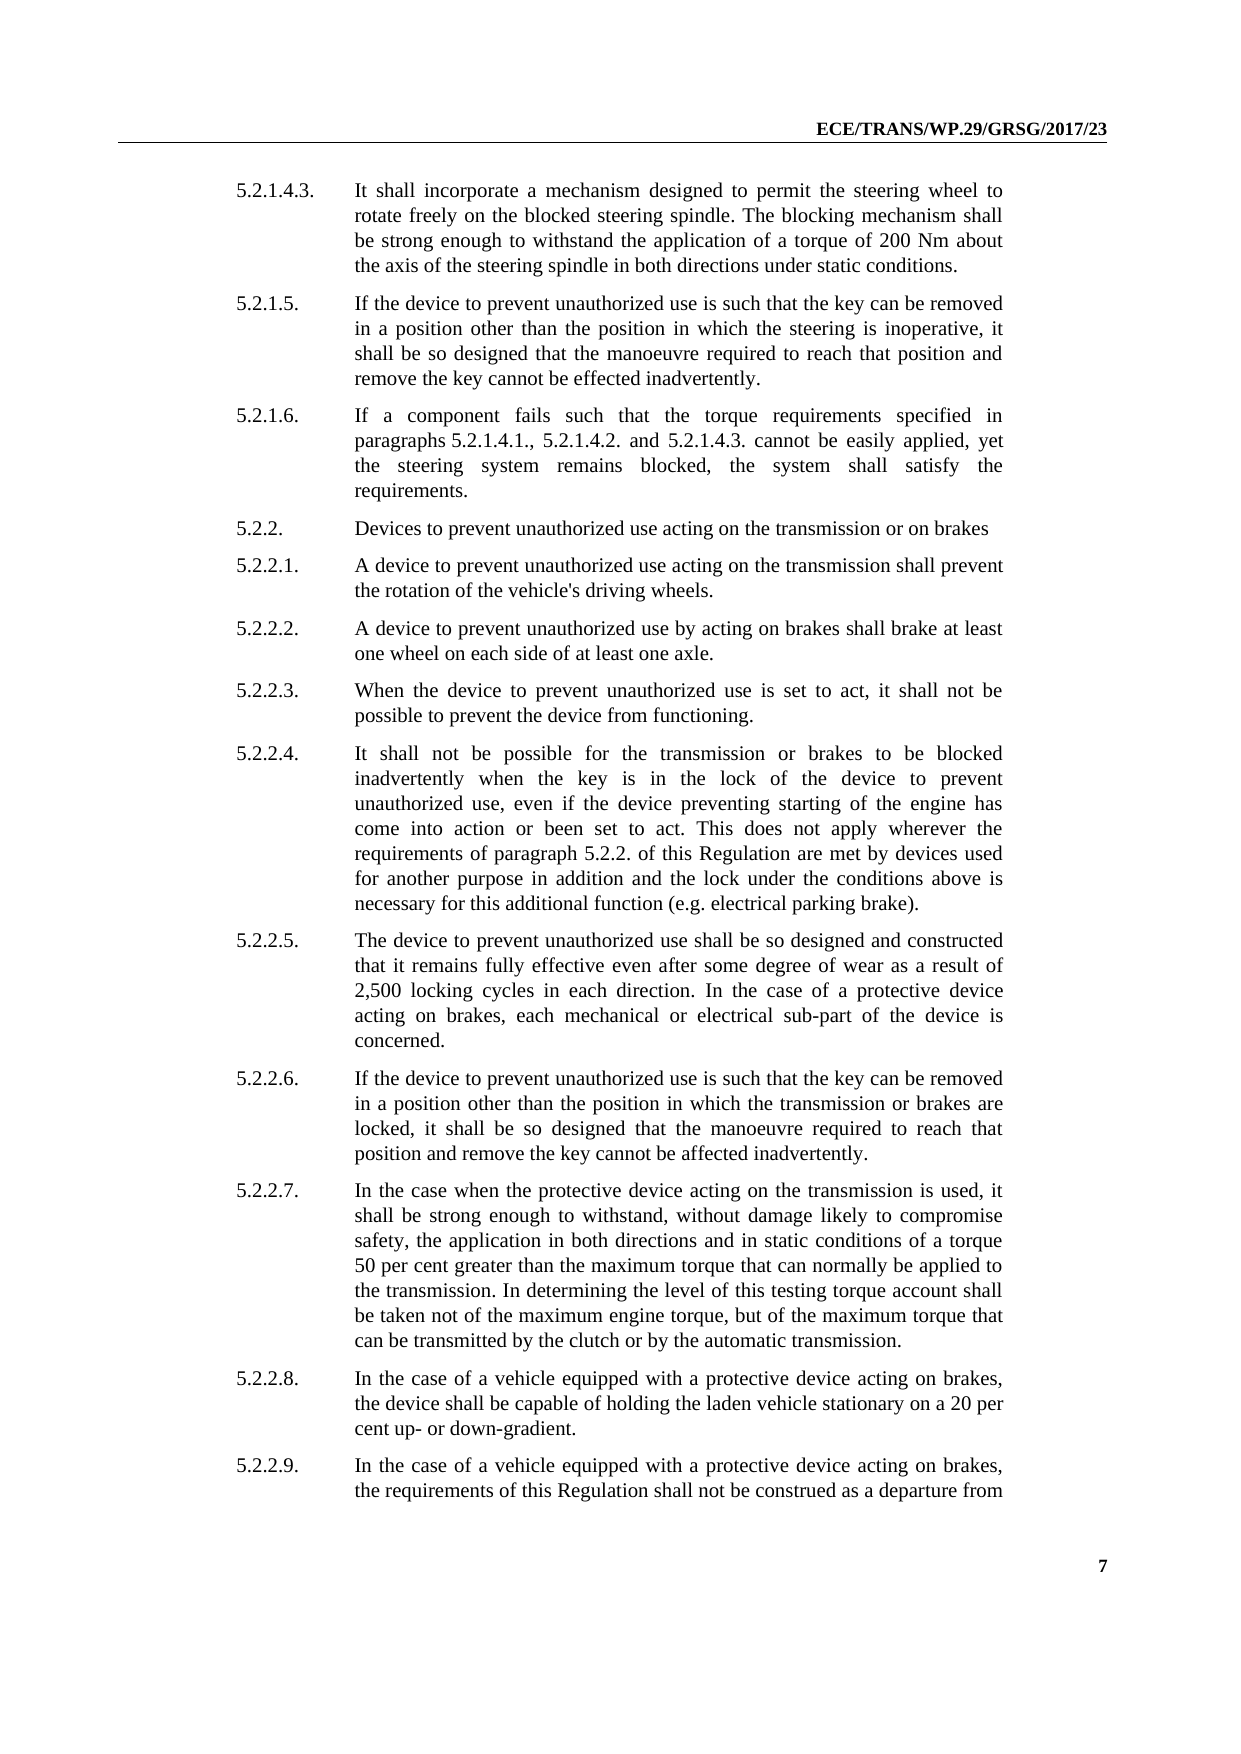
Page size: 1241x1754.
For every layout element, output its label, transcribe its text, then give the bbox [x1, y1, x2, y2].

text 5.2.2.7. In the case when the protective device acting on the transmission is used, it shall be strong enough to withstand, without damage likely to compromise safety, the application in both directions and in static conditions of a torque 50 per cent greater than the maximum torque that can normally be applied to the transmission. In determining the level of this testing torque account shall be taken not of the maximum engine torque, but of the maximum torque that can be transmitted by the clutch or by the automatic transmission. [236, 1177, 1004, 1352]
text 5.2.2.1. A device to prevent unauthorized use acting on the transmission shall prevent the rotation of the vehicle's driving wheels. [236, 552, 1004, 602]
text 5.2.2.3. When the device to prevent unauthorized use is set to act, it shall not be possible to prevent the device from functioning. [236, 677, 1004, 727]
text 5.2.2.4. It shall not be possible for the transmission or brakes to be blocked inadvertently when the key is in the lock of the device to prevent unauthorized use, even if the device preventing starting of the engine has come into action or been set to act. This does not apply wherever the requirements of paragraph 5.2.2. of this Regulation are met by devices used for another purpose in addition and the lock under the conditions above is necessary for this additional function (e.g. electrical parking brake). [236, 740, 1004, 915]
text 5.2.2.5. The device to prevent unauthorized use shall be so designed and constructed that it remains fully effective even after some degree of wear as a result of 2,500 locking cycles in each direction. In the case of a protective device acting on brakes, each mechanical or electrical sub-part of the device is concerned. [236, 927, 1004, 1052]
text 5.2.2. Devices to prevent unauthorized use acting on the transmission or on brakes [236, 515, 1004, 540]
text 5.2.2.6. If the device to prevent unauthorized use is such that the key can be removed in a position other than the position in which the transmission or brakes are locked, it shall be so designed that the manoeuvre required to reach that position and remove the key cannot be affected inadvertently. [236, 1065, 1004, 1165]
text 5.2.2.2. A device to prevent unauthorized use by acting on brakes shall brake at least one wheel on each side of at least one axle. [236, 615, 1004, 665]
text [236, 1452, 1004, 1502]
text 5.2.2.8. In the case of a vehicle equipped with a protective device acting on brakes, the device shall be capable of holding the laden vehicle stationary on a 20 per cent up- or down-gradient. [236, 1365, 1004, 1440]
text 5.2.1.5. If the device to prevent unauthorized use is such that the key can be removed in a position other than the position in which the steering is inoperative, it shall be so designed that the manoeuvre required to reach that position and remove the key cannot be effected inadvertently. [236, 290, 1004, 390]
text 5.2.1.6. If a component fails such that the torque requirements specified in paragraphs 5.2.1.4.1., 5.2.1.4.2. and 5.2.1.4.3. cannot be easily applied, yet the steering system remains blocked, the system shall satisfy the requirements. [236, 402, 1004, 502]
text 5.2.1.4.3. It shall incorporate a mechanism designed to permit the steering wheel to rotate freely on the blocked steering spindle. The blocking mechanism shall be strong enough to withstand the application of a torque of 200 Nm about the axis of the steering spindle in both directions under static conditions. [236, 177, 1004, 277]
